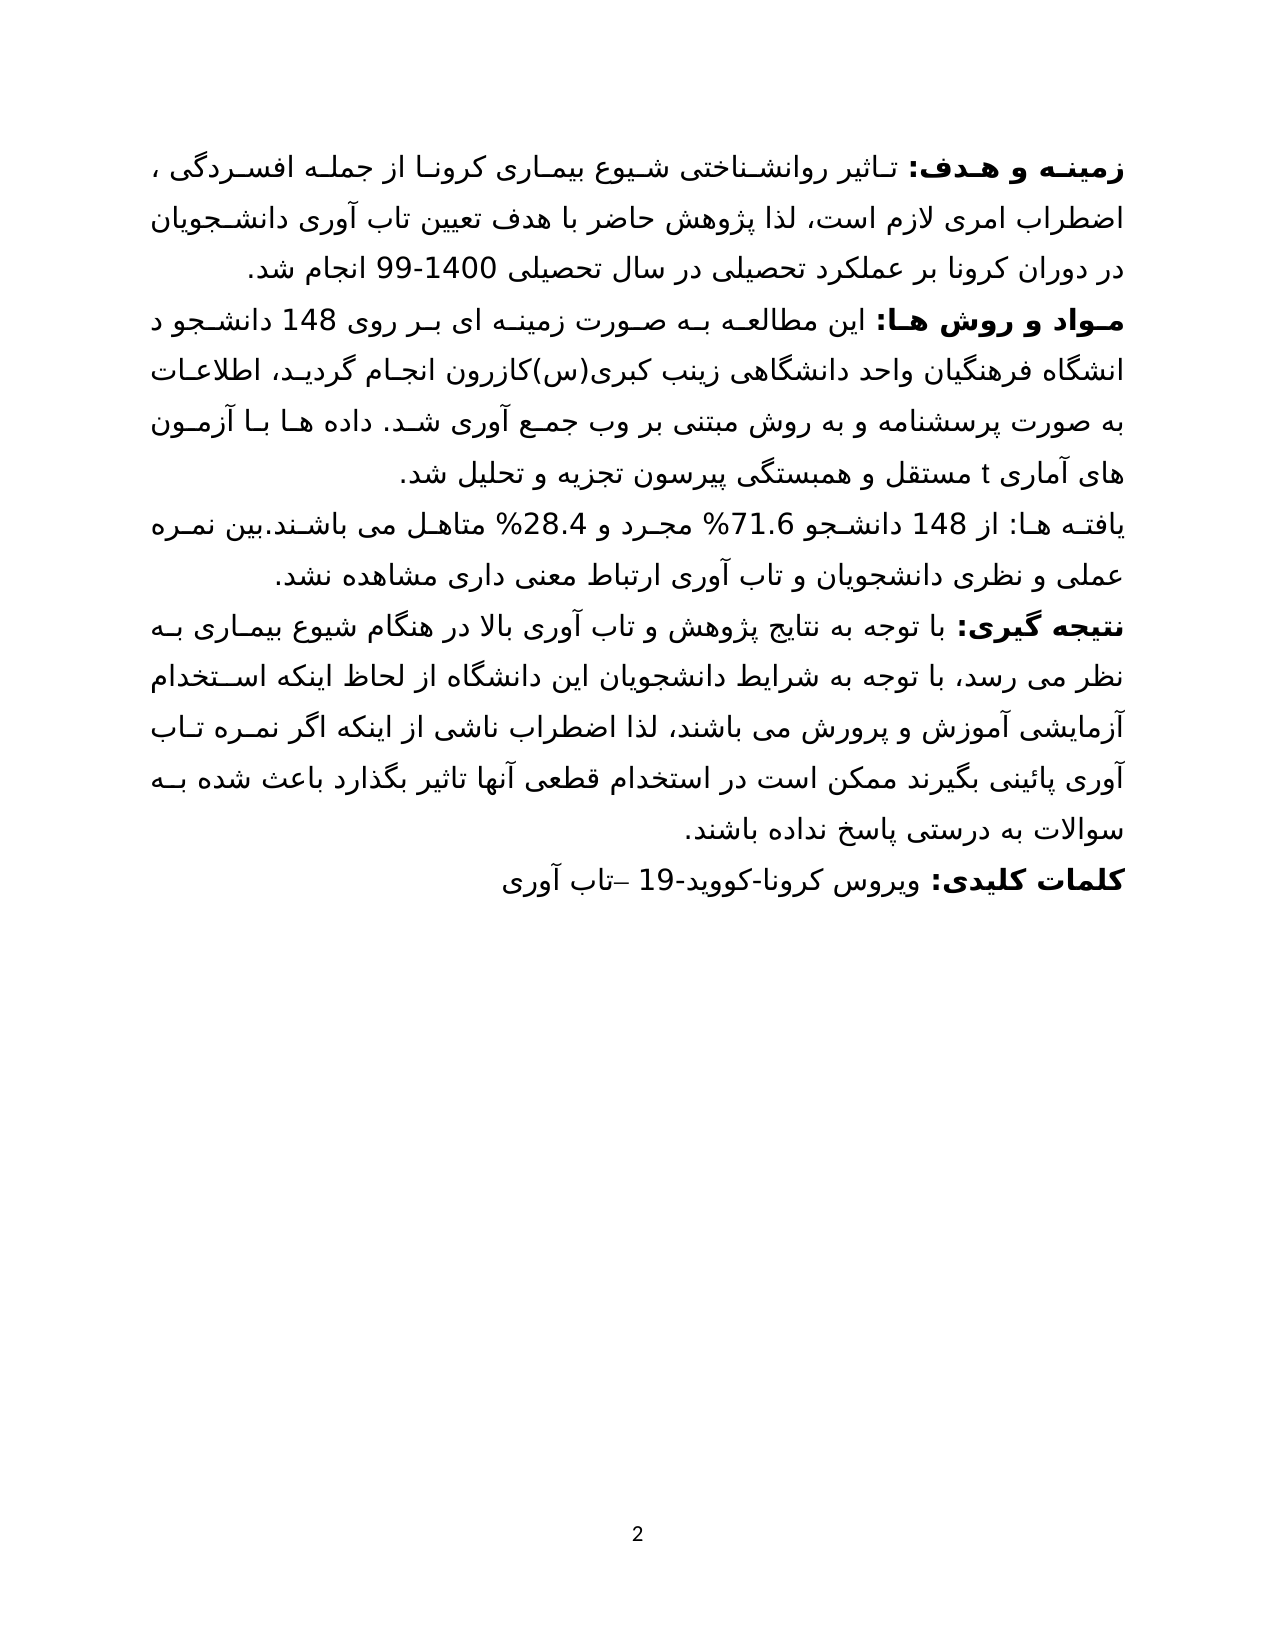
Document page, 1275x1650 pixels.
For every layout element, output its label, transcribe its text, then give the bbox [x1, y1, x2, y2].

text مواد و روش ها: این مطالعه به صورت زمینه ای بر روی 148 دانشجو د انشگاه فرهنگیان واحد دانشگاهی زینب کبری(س)کازرون انجام گردید، اطلاعات به صورت پرسشنامه و به روش مبتنی بر وب جمع آوری شد. داده ها با آزمون های آماری t مستقل و همبستگی پیرسون تجزیه و تحلیل شد. [150, 303, 1125, 490]
text نتیجه گیری: با توجه به نتایج پژوهش و تاب آوری بالا در هنگام شیوع بیماری به نظر می رسد، با توجه به شرایط دانشجویان این دانشگاه از لحاظ اینکه استخدام آزمایشی آموزش و پرورش می باشند، لذا اضطراب ناشی از اینکه اگر نمره تاب آوری پائینی بگیرند ممکن است در استخدام قطعی آنها تاثیر بگذارد باعث شده به سوالات به درستی پاسخ نداده باشند. [150, 609, 1125, 847]
text کلمات کلیدی: ویروس کرونا-کووید-19 –تاب آوری [150, 863, 1125, 898]
text یافته ها: از 148 دانشجو 71.6% مجرد و 28.4% متاهل می باشند.بین نمره عملی و نظری دانشجویان و تاب آوری ارتباط معنی داری مشاهده نشد. [150, 507, 1125, 592]
text زمینه و هدف: تاثیر روانشناختی شیوع بیماری کرونا از جمله افسردگی ، اضطراب امری لازم است، لذا پژوهش حاضر با هدف تعیین تاب آوری دانشجویان در دوران کرونا بر عملکرد تحصیلی در سال تحصیلی 1400-99 انجام شد. [150, 150, 1125, 286]
